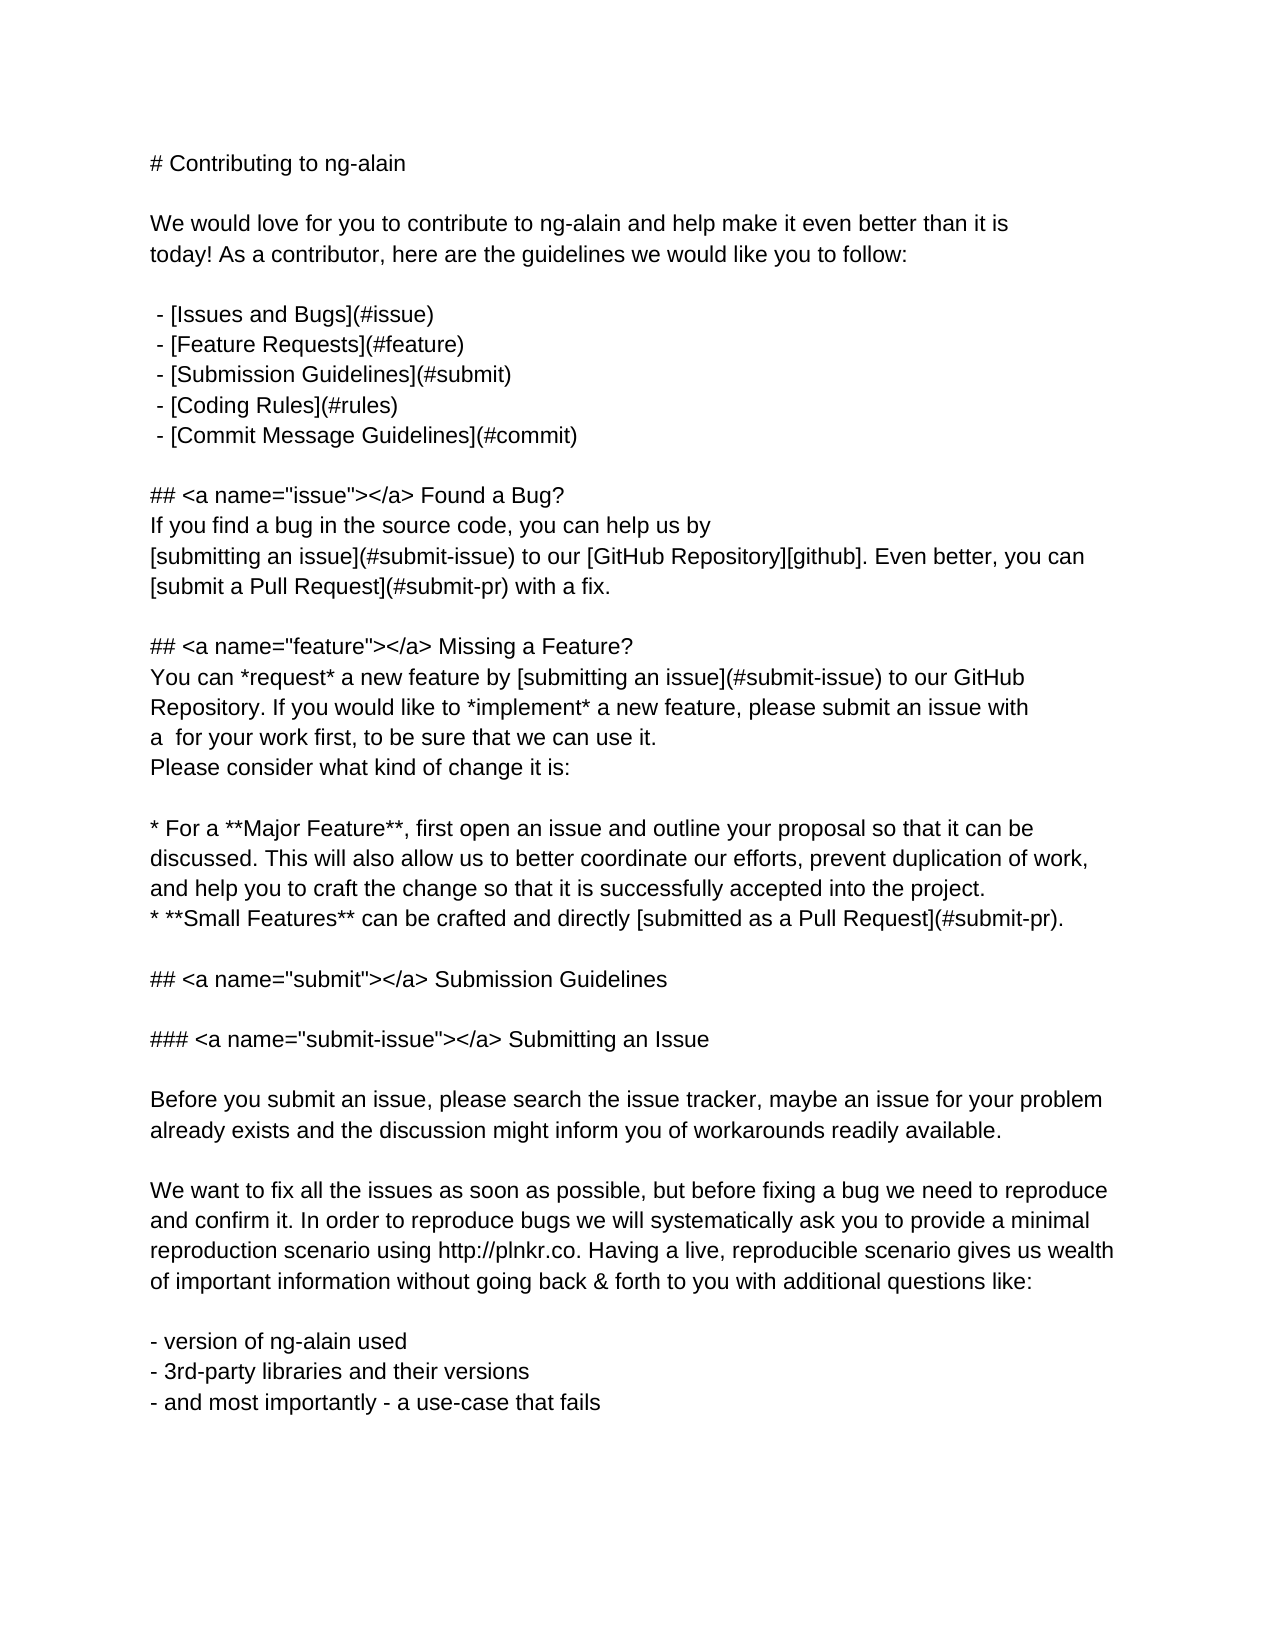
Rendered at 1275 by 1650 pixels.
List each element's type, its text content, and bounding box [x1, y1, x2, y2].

text * For a **Major Feature**, first open an issue and outline your proposal so that it can be [150, 814, 1125, 841]
text Please consider what kind of change it is: [150, 754, 1125, 781]
text Repository. If you would like to *implement* a new feature, please submit an issue with [150, 694, 1125, 720]
text today! As a contributor, here are the guidelines we would like you to follow: [150, 241, 1125, 267]
text You can *request* a new feature by [submitting an issue](#submit-issue) to our GitHub [150, 663, 1125, 690]
text We want to fix all the issues as soon as possible, but before fixing a bug we need to reproduce and confirm it. In order to reproduce bugs we will systematically ask you to provide a minimal reproduction scenario using http://plnkr.co. Having a live, reproducible scenario gives us wealth of important information without going back & forth to you with additional questions like: [150, 1177, 1125, 1294]
text - [Feature Requests](#feature) [150, 331, 1125, 358]
text [submitting an issue](#submit-issue) to our [GitHub Repository][github]. Even better, you can [150, 543, 1125, 569]
text - [Issues and Bugs](#issue) [150, 301, 1125, 327]
text a for your work first, to be sure that we can use it. [150, 724, 1125, 750]
text - [Commit Message Guidelines](#commit) [150, 422, 1125, 448]
text - [Submission Guidelines](#submit) [150, 361, 1125, 388]
text ## <a name="submit"></a> Submission Guidelines [150, 966, 1125, 992]
text * **Small Features** can be crafted and directly [submitted as a Pull Request](#submit-pr). [150, 905, 1125, 932]
text discussed. This will also allow us to better coordinate our efforts, prevent duplication of work, [150, 845, 1125, 871]
text # Contributing to ng-alain [150, 150, 1125, 176]
text We would love for you to contribute to ng-alain and help make it even better than it is [150, 210, 1125, 237]
text and help you to craft the change so that it is successfully accepted into the project. [150, 875, 1125, 901]
text If you find a bug in the source code, you can help us by [150, 512, 1125, 539]
text - and most importantly - a use-case that fails [150, 1388, 1125, 1415]
text ## <a name="feature"></a> Missing a Feature? [150, 633, 1125, 660]
text Before you submit an issue, please search the issue tracker, maybe an issue for your problem already exists and the discussion might inform you of workarounds readily available. [150, 1086, 1125, 1143]
text ### <a name="submit-issue"></a> Submitting an Issue [150, 1026, 1125, 1052]
text ## <a name="issue"></a> Found a Bug? [150, 482, 1125, 509]
text - 3rd-party libraries and their versions [150, 1358, 1125, 1385]
text [submit a Pull Request](#submit-pr) with a fix. [150, 573, 1125, 599]
text - [Coding Rules](#rules) [150, 392, 1125, 418]
text - version of ng-alain used [150, 1328, 1125, 1354]
